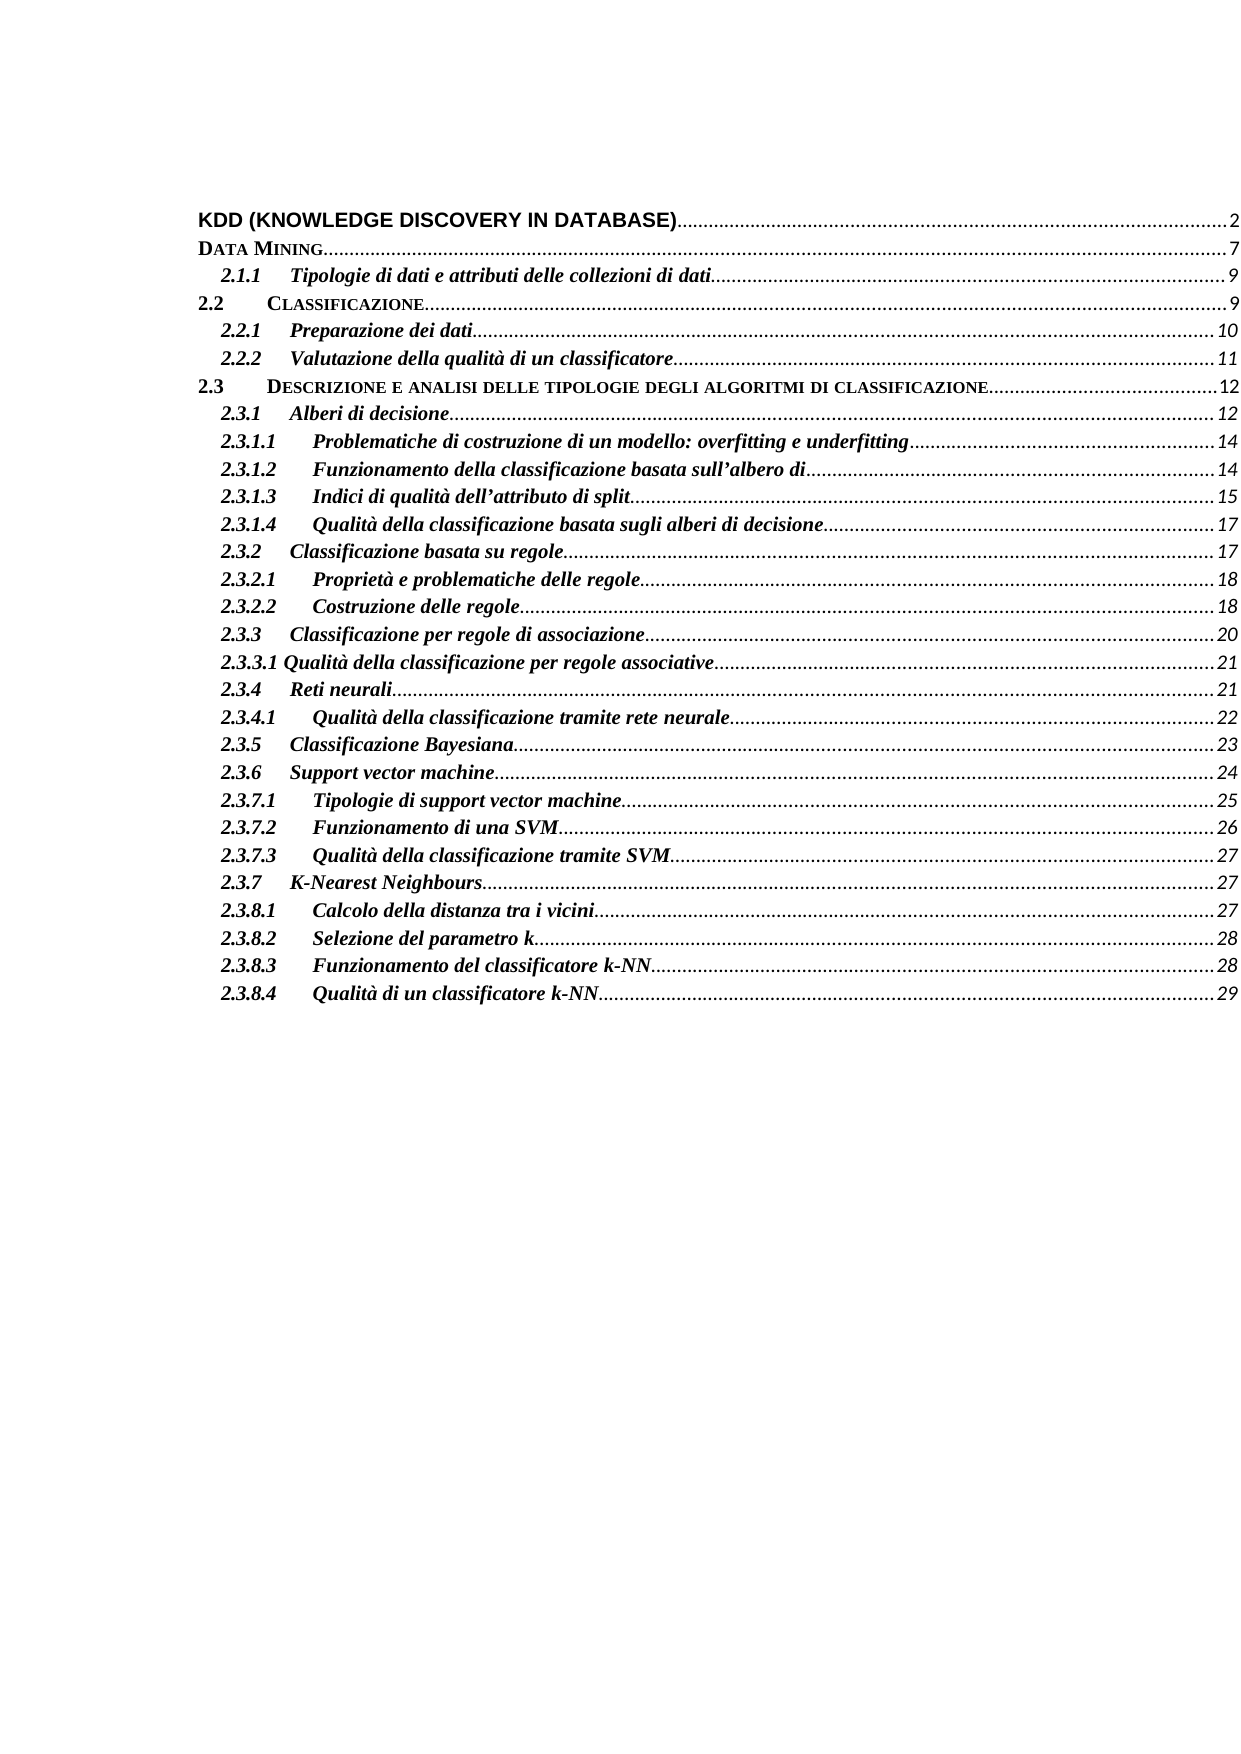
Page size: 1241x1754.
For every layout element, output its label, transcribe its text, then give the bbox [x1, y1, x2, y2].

text 2.3 Descrizione e analisi delle tipologie degli algoritmi di classificazione 12 [198, 373, 1240, 398]
text 2.3.1.4 Qualità della classificazione basata sugli alberi di decisione 17 [221, 511, 1240, 536]
text 2.3.6 Support vector machine 24 [221, 759, 1240, 784]
text 2.2.2 Valutazione della qualità di un classificatore 11 [221, 345, 1240, 371]
text 2.3.7 K-Nearest Neighbours 27 [221, 869, 1240, 895]
text 2.3.5 Classificazione Bayesiana 23 [221, 732, 1240, 757]
text Data Mining 7 [198, 235, 1240, 261]
text 2.2 Classificazione 9 [198, 290, 1240, 316]
text KDD (KNOWLEDGE DISCOVERY IN DATABASE) 2 [198, 208, 1240, 233]
text 2.3.3 Classificazione per regole di associazione 20 [221, 621, 1240, 647]
text 2.3.4 Reti neurali 21 [221, 676, 1240, 702]
text 2.3.1 Alberi di decisione 12 [221, 401, 1240, 426]
text 2.3.7.3 Qualità della classificazione tramite SVM 27 [221, 842, 1240, 867]
text 2.3.1.2 Funzionamento della classificazione basata sull’albero di 14 [221, 456, 1240, 481]
text 2.3.8.3 Funzionamento del classificatore k-NN 28 [221, 952, 1240, 978]
text 2.3.8.1 Calcolo della distanza tra i vicini 27 [221, 897, 1240, 923]
text 2.3.3.1 Qualità della classificazione per regole associative 21 [221, 649, 1240, 674]
text 2.3.8.4 Qualità di un classificatore k-NN 29 [221, 980, 1240, 1005]
text 2.3.8.2 Selezione del parametro k 28 [221, 925, 1240, 950]
text 2.2.1 Preparazione dei dati 10 [221, 318, 1240, 343]
text 2.3.2.1 Proprietà e problematiche delle regole 18 [221, 566, 1240, 592]
text 2.3.7.2 Funzionamento di una SVM 26 [221, 814, 1240, 840]
text 2.3.1.1 Problematiche di costruzione di un modello: overfitting e underfitting 14 [221, 428, 1240, 453]
text 2.3.2 Classificazione basata su regole 17 [221, 538, 1240, 564]
text 2.3.2.2 Costruzione delle regole 18 [221, 594, 1240, 619]
text 2.1.1 Tipologie di dati e attributi delle collezioni di dati 9 [221, 262, 1240, 288]
text 2.3.1.3 Indici di qualità dell’attributo di split 15 [221, 483, 1240, 509]
text 2.3.7.1 Tipologie di support vector machine 25 [221, 787, 1240, 812]
text 2.3.4.1 Qualità della classificazione tramite rete neurale 22 [221, 704, 1240, 729]
